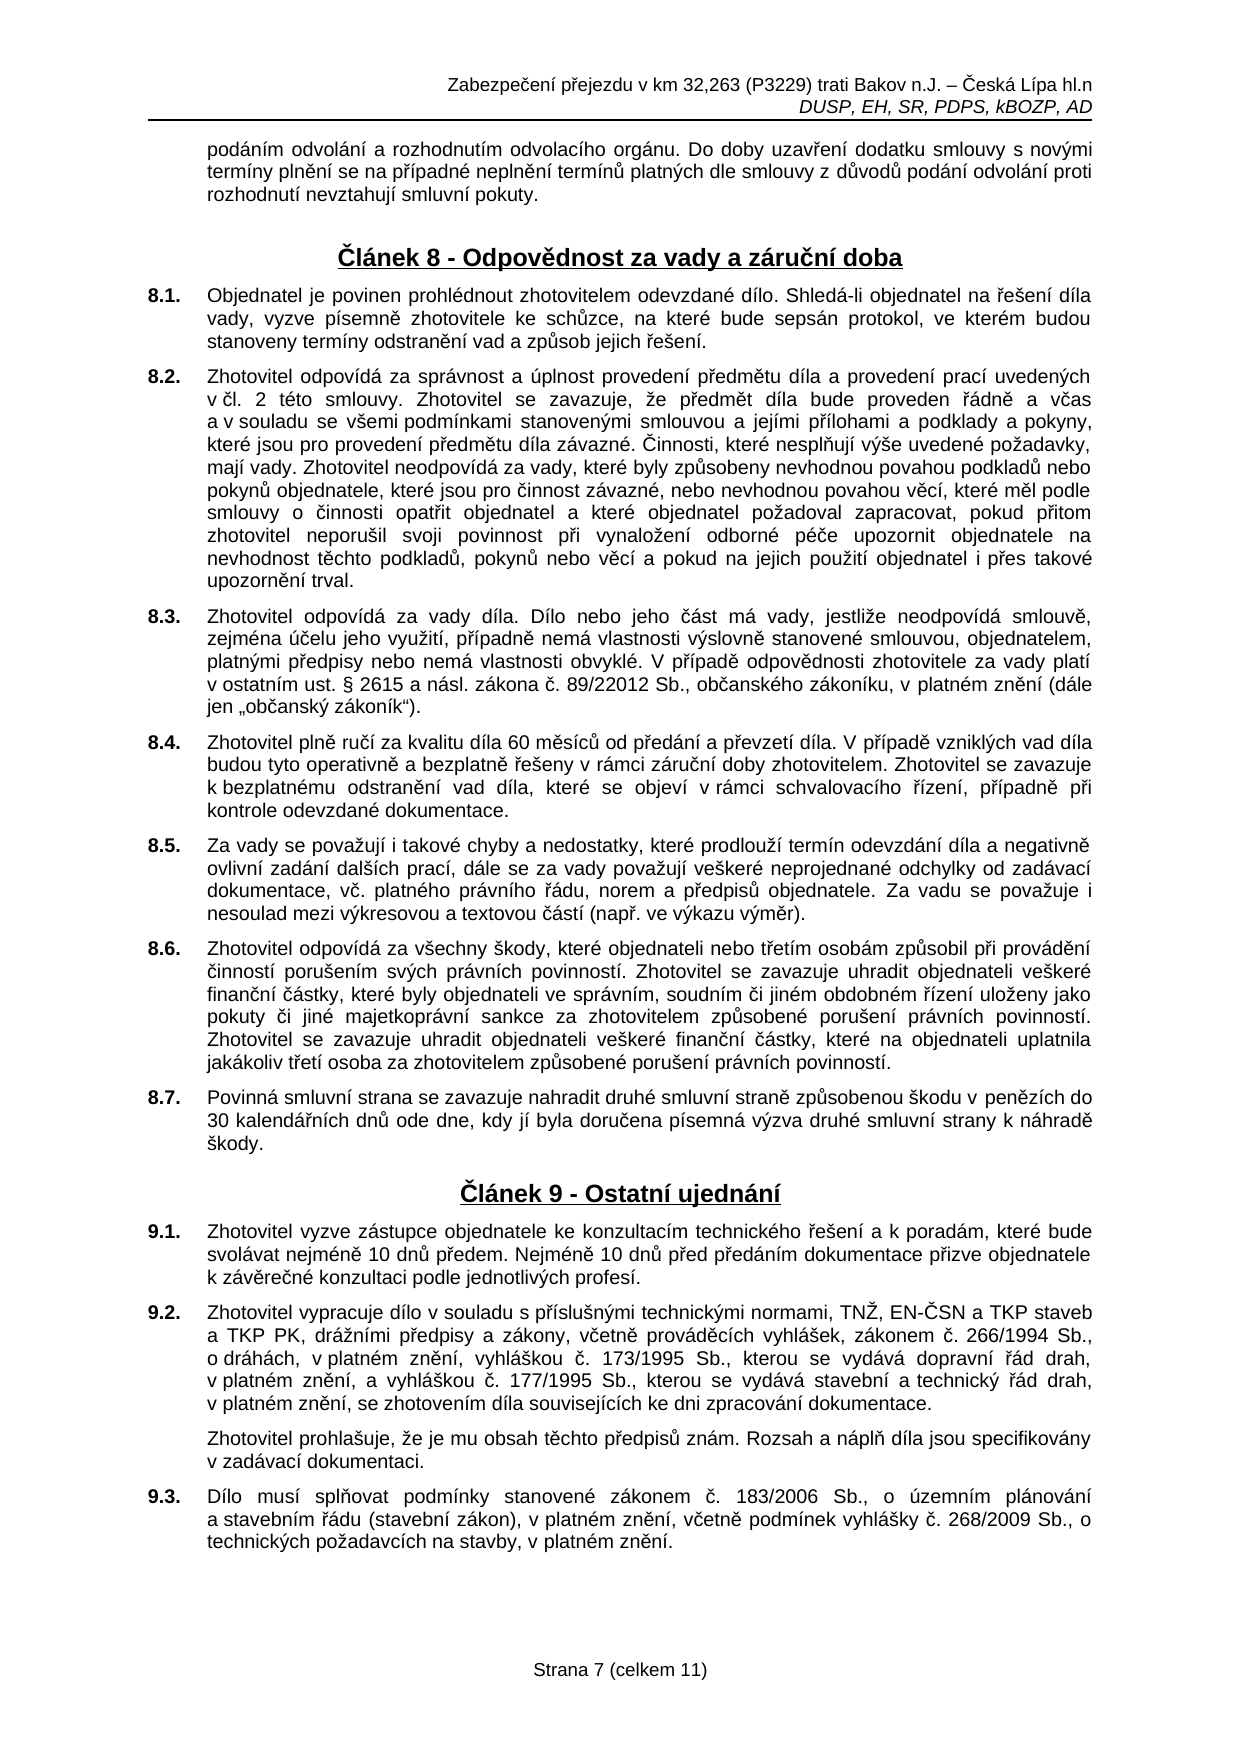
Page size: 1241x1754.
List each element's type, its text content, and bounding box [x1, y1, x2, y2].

text 8.5. Za vady se považují i takové chyby a nedostatky, které prodlouží termín odevzdání díla a negativně ovlivní zadání dalších prací, dále se za vady považují veškeré neprojednané odchylky od zadávací dokumentace, vč. platného právního řádu, norem a předpisů objednatele. Za vadu se považuje i nesoulad mezi výkresovou a textovou částí (např. ve výkazu výměr). [148, 834, 1092, 925]
subtitle Článek 8 - Odpovědnost za vady a záruční doba [148, 243, 1092, 272]
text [148, 137, 1092, 206]
text 9.1. Zhotovitel vyzve zástupce objednatele ke konzultacím technického řešení a k poradám, které bude svolávat nejméně 10 dnů předem. Nejméně 10 dnů před předáním dokumentace přizve objednatele k závěrečné konzultaci podle jednotlivých profesí. [148, 1220, 1092, 1288]
text 9.3. Dílo musí splňovat podmínky stanovené zákonem č. 183/2006 Sb., o územním plánování a stavebním řádu (stavební zákon), v platném znění, včetně podmínek vyhlášky č. 268/2009 Sb., o technických požadavcích na stavby, v platném znění. [148, 1485, 1092, 1553]
text 8.6. Zhotovitel odpovídá za všechny škody, které objednateli nebo třetím osobám způsobil při provádění činností porušením svých právních povinností. Zhotovitel se zavazuje uhradit objednateli veškeré finanční částky, které byly objednateli ve správním, soudním či jiném obdobném řízení uloženy jako pokuty či jiné majetkoprávní sankce za zhotovitelem způsobené porušení právních povinností. Zhotovitel se zavazuje uhradit objednateli veškeré finanční částky, které na objednateli uplatnila jakákoliv třetí osoba za zhotovitelem způsobené porušení právních povinností. [148, 937, 1092, 1073]
text 8.1. Objednatel je povinen prohlédnout zhotovitelem odevzdané dílo. Shledá-li objednatel na řešení díla vady, vyzve písemně zhotovitele ke schůzce, na které bude sepsán protokol, ve kterém budou stanoveny termíny odstranění vad a způsob jejich řešení. [148, 284, 1092, 352]
subtitle 8.2. Zhotovitel odpovídá za správnost a úplnost provedení předmětu díla a provedení prací uvedených v čl. 2 této smlouvy. Zhotovitel se zavazuje, že předmět díla bude proveden řádně a včas a v souladu se všemi podmínkami stanovenými smlouvou a jejími přílohami a podklady a pokyny, které jsou pro provedení předmětu díla závazné. Činnosti, které nesplňují výše uvedené požadavky, mají vady. Zhotovitel neodpovídá za vady, které byly způsobeny nevhodnou povahou podkladů nebo pokynů objednatele, které jsou pro činnost závazné, nebo nevhodnou povahou věcí, které měl podle smlouvy o činnosti opatřit objednatel a které objednatel požadoval zapracovat, pokud přitom zhotovitel neporušil svoji povinnost při vynaložení odborné péče upozornit objednatele na nevhodnost těchto podkladů, pokynů nebo věcí a pokud na jejich použití objednatel i přes takové upozornění trval. [148, 365, 1092, 592]
text 9.2. Zhotovitel vypracuje dílo v souladu s příslušnými technickými normami, TNŽ, EN-ČSN a TKP staveb a TKP PK, drážními předpisy a zákony, včetně prováděcích vyhlášek, zákonem č. 266/1994 Sb., o dráhách, v platném znění, vyhláškou č. 173/1995 Sb., kterou se vydává dopravní řád drah, v platném znění, a vyhláškou č. 177/1995 Sb., kterou se vydává stavební a technický řád drah, v platném znění, se zhotovením díla souvisejících ke dni zpracování dokumentace. [148, 1301, 1092, 1414]
text 8.4. Zhotovitel plně ručí za kvalitu díla 60 měsíců od předání a převzetí díla. V případě vzniklých vad díla budou tyto operativně a bezplatně řešeny v rámci záruční doby zhotovitelem. Zhotovitel se zavazuje k bezplatnému odstranění vad díla, které se objeví v rámci schvalovacího řízení, případně při kontrole odevzdané dokumentace. [148, 731, 1092, 821]
text Zhotovitel prohlašuje, že je mu obsah těchto předpisů znám. Rozsah a náplň díla jsou specifikovány v zadávací dokumentaci. [207, 1427, 1092, 1472]
subtitle Článek 9 - Ostatní ujednání [148, 1179, 1092, 1208]
subtitle Zhotovitel odpovídá za vady díla. Dílo nebo jeho část má vady, jestliže neodpovídá smlouvě, zejména účelu jeho využití, případně nemá vlastnosti výslovně stanovené smlouvou, objednatelem, platnými předpisy nebo nemá vlastnosti obvyklé. V případě odpovědnosti zhotovitele za vady platí v ostatním ust. § 2615 a násl. zákona č. 89/22012 Sb., občanského zákoníku, v platném znění (dále jen „občanský zákoník“). [148, 604, 1092, 718]
subtitle Povinná smluvní strana se zavazuje nahradit druhé smluvní straně způsobenou škodu v penězích do 30 kalendářních dnů ode dne, kdy jí byla doručena písemná výzva druhé smluvní strany k náhradě škody. [148, 1086, 1092, 1154]
